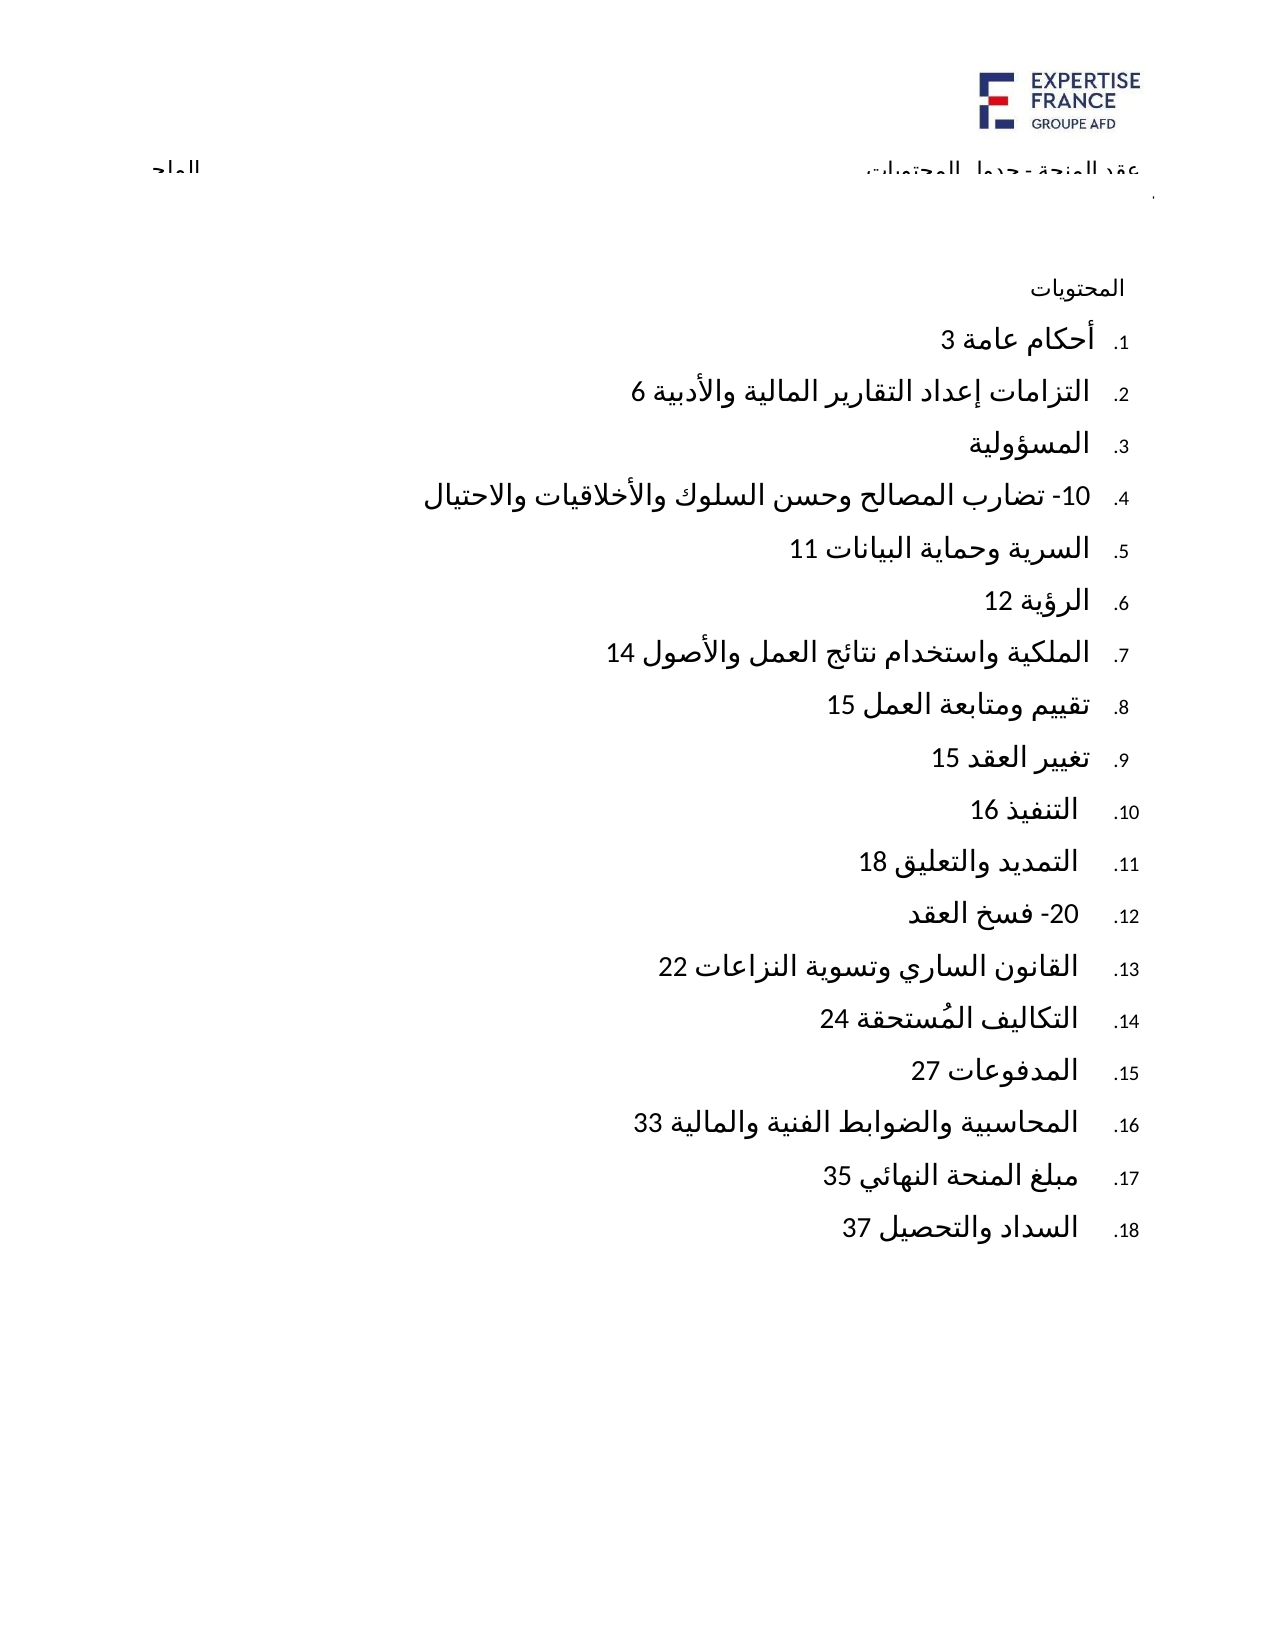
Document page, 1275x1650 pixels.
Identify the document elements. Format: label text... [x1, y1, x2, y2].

list 10- تضارب المصالح وحسن السلوك والأخلاقيات والاحتيال [96, 477, 1113, 513]
list المحاسبية والضوابط الفنية والمالية 33 [96, 1104, 1113, 1140]
list التزامات إعداد التقارير المالية والأدبية 6 [96, 373, 1113, 409]
list تقييم ومتابعة العمل 15 [96, 686, 1113, 722]
list القانون الساري وتسوية النزاعات 22 [96, 948, 1113, 983]
list الرؤية 12 [96, 582, 1113, 618]
list تغيير العقد 15 [96, 739, 1113, 774]
list الملكية واستخدام نتائج العمل والأصول 14 [96, 634, 1113, 670]
list 20- فسخ العقد [96, 896, 1113, 931]
subtitle المحتويات [96, 274, 1125, 302]
list أحكام عامة 3 [96, 321, 1113, 357]
picture [973, 66, 1145, 139]
list مبلغ المنحة النهائي 35 [96, 1157, 1113, 1192]
list التمديد والتعليق 18 [96, 843, 1113, 879]
list السداد والتحصيل 37 [96, 1209, 1113, 1245]
list المدفوعات 27 [96, 1052, 1113, 1088]
list التنفيذ 16 [96, 791, 1113, 827]
list السرية وحماية البيانات 11 [96, 530, 1113, 566]
list التكاليف المُستحقة 24 [96, 1000, 1113, 1036]
list المسؤولية [96, 426, 1113, 461]
